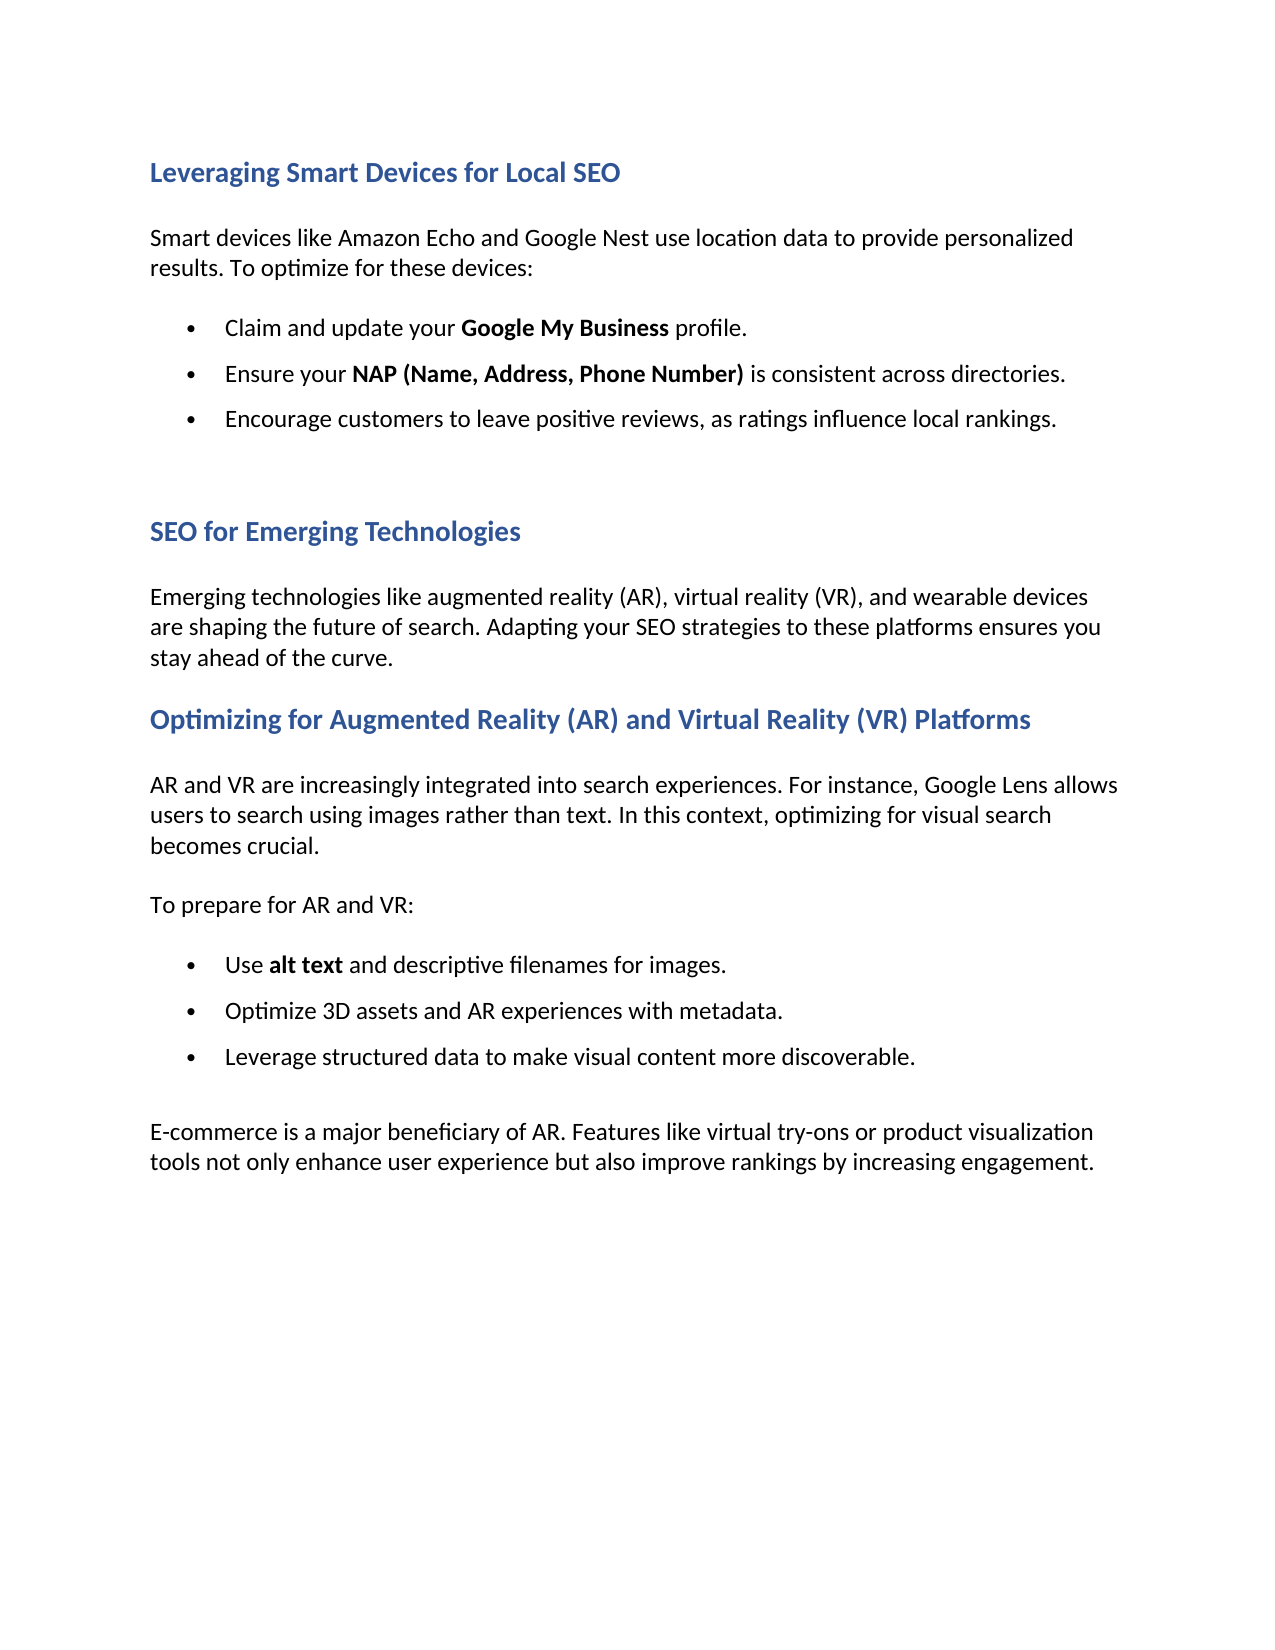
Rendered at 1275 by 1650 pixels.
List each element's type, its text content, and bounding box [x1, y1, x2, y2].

text Emerging technologies like augmented reality (AR), virtual reality (VR), and wearable devices are shaping the future of search. Adapting your SEO strategies to these platforms ensures you stay ahead of the curve. [150, 581, 1125, 672]
text E-commerce is a major beneficiary of AR. Features like virtual try-ons or product visualization tools not only enhance user experience but also improve rankings by increasing engagement. [150, 1116, 1125, 1177]
list Use alt text and descriptive filenames for images. [187, 949, 1125, 980]
list Encourage customers to leave positive reviews, as ratings influence local rankings. [187, 403, 1125, 434]
list Ensure your NAP (Name, Address, Phone Number) is consistent across directories. [187, 358, 1125, 388]
subtitle SEO for Emerging Technologies [150, 513, 1125, 549]
list Optimize 3D assets and AR experiences with metadata. [187, 995, 1125, 1026]
text AR and VR are increasingly integrated into search experiences. For instance, Google Lens allows users to search using images rather than text. In this context, optimizing for visual search becomes crucial. [150, 769, 1125, 861]
subtitle Leveraging Smart Devices for Local SEO [150, 154, 1125, 190]
list Leverage structured data to make visual content more discoverable. [187, 1041, 1125, 1071]
text Smart devices like Amazon Echo and Google Nest use location data to provide personalized results. To optimize for these devices: [150, 222, 1125, 283]
list Claim and update your Google My Business profile. [187, 312, 1125, 342]
text To prepare for AR and VR: [150, 890, 1125, 920]
subtitle Optimizing for Augmented Reality (AR) and Virtual Reality (VR) Platforms [150, 701, 1125, 737]
